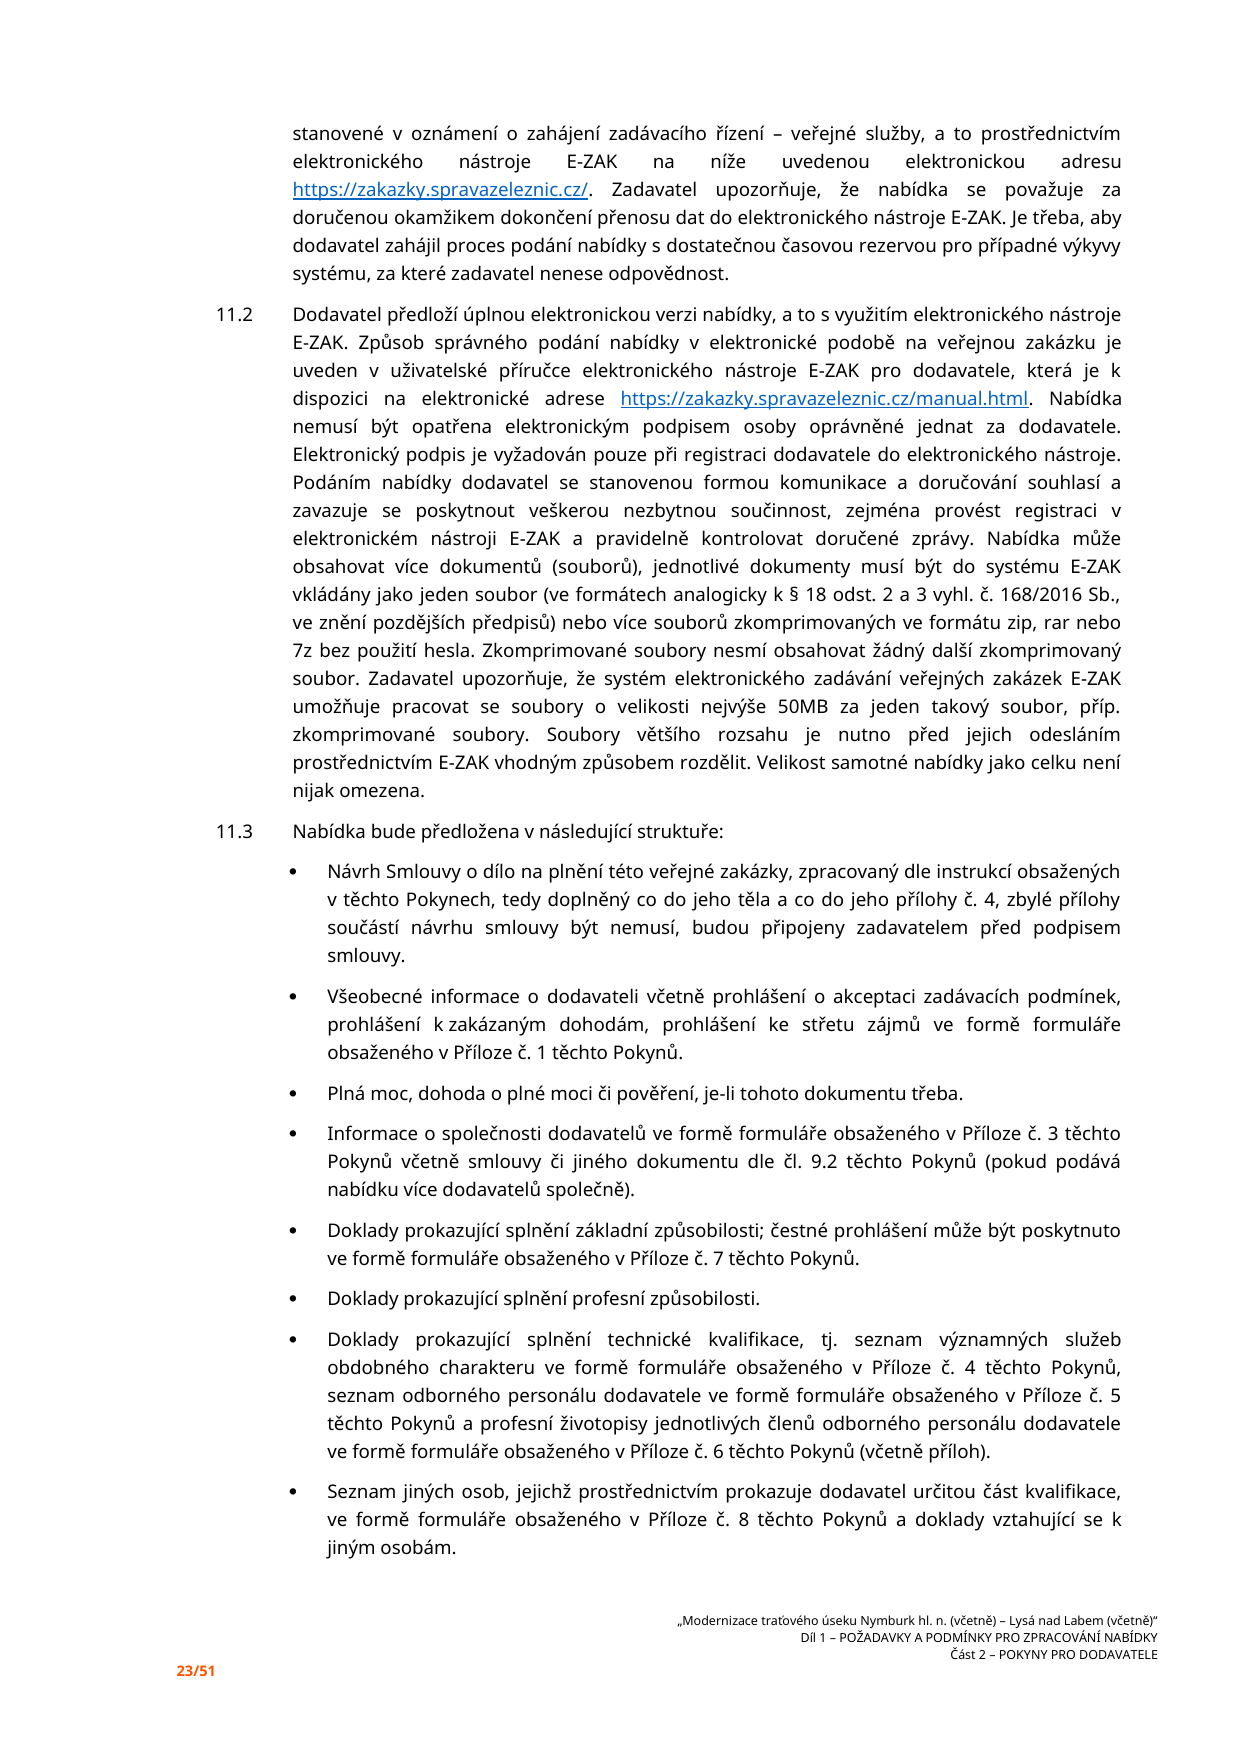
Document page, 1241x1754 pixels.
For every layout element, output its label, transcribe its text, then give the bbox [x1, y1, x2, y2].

list Informace o společnosti dodavatelů ve formě formuláře obsaženého v Příloze č. 3 těchto Pokynů včetně smlouvy či jiného dokumentu dle čl. 9.2 těchto Pokynů (pokud podává nabídku více dodavatelů společně). [289, 1120, 1122, 1202]
text Dodavatel předloží úplnou elektronickou verzi nabídky, a to s využitím elektronického nástroje E-ZAK. Způsob správného podání nabídky v elektronické podobě na veřejnou zakázku je uveden v uživatelské příručce elektronického nástroje E-ZAK pro dodavatele, která je k dispozici na elektronické adrese https://zakazky.spravazeleznic.cz/manual.html. Nabídka nemusí být opatřena elektronickým podpisem osoby oprávněné jednat za dodavatele. Elektronický podpis je vyžadován pouze při registraci dodavatele do elektronického nástroje. Podáním nabídky dodavatel se stanovenou formou komunikace a doručování souhlasí a zavazuje se poskytnout veškerou nezbytnou součinnost, zejména provést registraci v elektronickém nástroji E-ZAK a pravidelně kontrolovat doručené zprávy. Nabídka může obsahovat více dokumentů (souborů), jednotlivé dokumenty musí být do systému E-ZAK vkládány jako jeden soubor (ve formátech analogicky k § 18 odst. 2 a 3 vyhl. č. 168/2016 Sb., ve znění pozdějších předpisů) nebo více souborů zkomprimovaných ve formátu zip, rar nebo 7z bez použití hesla. Zkomprimované soubory nesmí obsahovat žádný další zkomprimovaný soubor. Zadavatel upozorňuje, že systém elektronického zadávání veřejných zakázek E-ZAK umožňuje pracovat se soubory o velikosti nejvýše 50MB za jeden takový soubor, příp. zkomprimované soubory. Soubory většího rozsahu je nutno před jejich odesláním prostřednictvím E-ZAK vhodným způsobem rozdělit. Velikost samotné nabídky jako celku není nijak omezena. [216, 301, 1122, 803]
list Plná moc, dohoda o plné moci či pověření, je-li tohoto dokumentu třeba. [289, 1080, 1122, 1105]
list Doklady prokazující splnění základní způsobilosti; čestné prohlášení může být poskytnuto ve formě formuláře obsaženého v Příloze č. 7 těchto Pokynů. [289, 1217, 1122, 1270]
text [216, 121, 1122, 286]
list Všeobecné informace o dodavateli včetně prohlášení o akceptaci zadávacích podmínek, prohlášení k zakázaným dohodám, prohlášení ke střetu zájmů ve formě formuláře obsaženého v Příloze č. 1 těchto Pokynů. [289, 983, 1122, 1065]
list Návrh Smlouvy o dílo na plnění této veřejné zakázky, zpracovaný dle instrukcí obsažených v těchto Pokynech, tedy doplněný co do jeho těla a co do jeho přílohy č. 4, zbylé přílohy součástí návrhu smlouvy být nemusí, budou připojeny zadavatelem před podpisem smlouvy. [289, 859, 1122, 968]
list Seznam jiných osob, jejichž prostřednictvím prokazuje dodavatel určitou část kvalifikace, ve formě formuláře obsaženého v Příloze č. 8 těchto Pokynů a doklady vztahující se k jiným osobám. [289, 1478, 1122, 1560]
list Doklady prokazující splnění profesní způsobilosti. [289, 1285, 1122, 1311]
text Nabídka bude předložena v následující struktuře: [216, 818, 1122, 844]
list Doklady prokazující splnění technické kvalifikace, tj. seznam významných služeb obdobného charakteru ve formě formuláře obsaženého v Příloze č. 4 těchto Pokynů, seznam odborného personálu dodavatele ve formě formuláře obsaženého v Příloze č. 5 těchto Pokynů a profesní životopisy jednotlivých členů odborného personálu dodavatele ve formě formuláře obsaženého v Příloze č. 6 těchto Pokynů (včetně příloh). [289, 1326, 1122, 1463]
